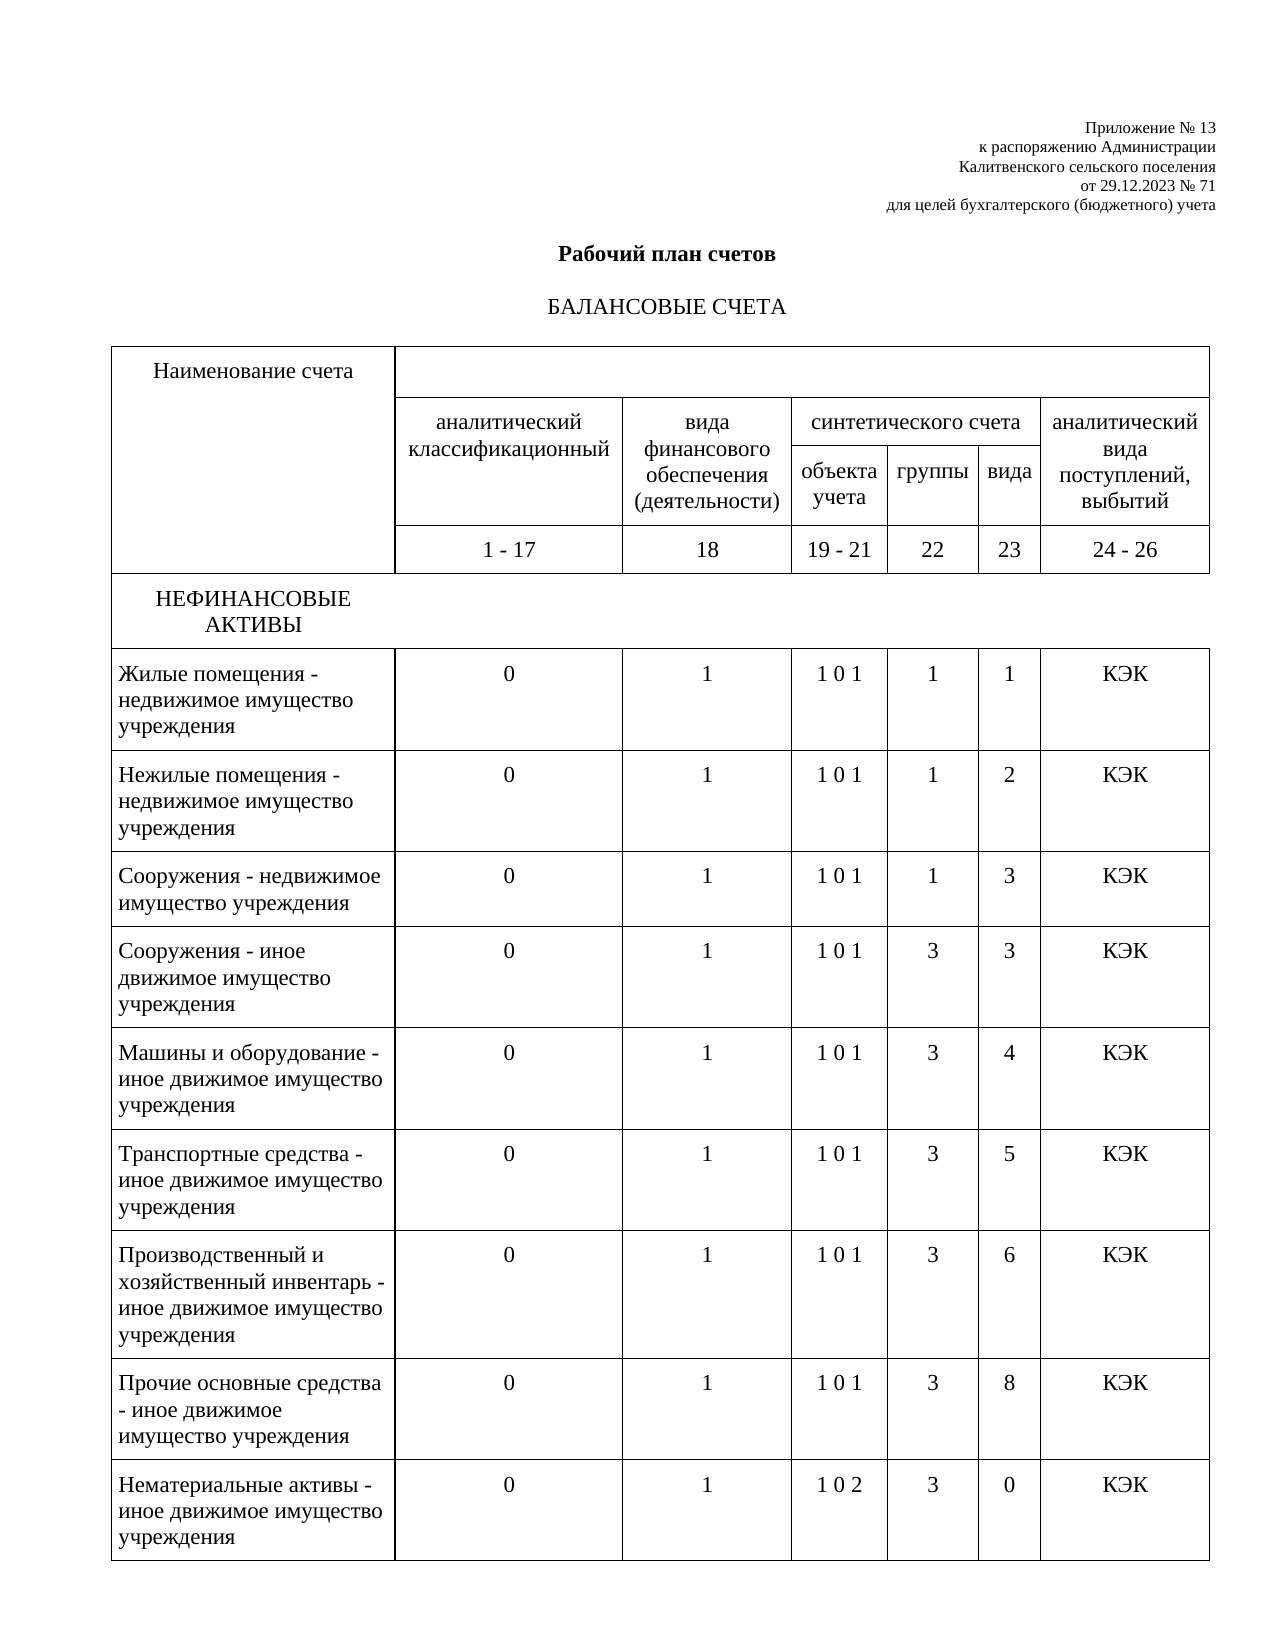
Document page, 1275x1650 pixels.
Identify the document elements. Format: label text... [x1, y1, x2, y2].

table_cell Сооружения - недвижимое имущество учреждения [112, 852, 394, 926]
table_cell 0 [396, 927, 622, 1027]
table_cell [395, 574, 623, 648]
table_cell 1 0 1 [792, 1028, 887, 1128]
text Приложение № 13 [118, 118, 1216, 137]
table_cell 3 [888, 1231, 978, 1358]
table_cell группы [888, 446, 978, 524]
table_cell 1 [623, 1130, 791, 1230]
table_cell объекта учета [792, 446, 887, 524]
table_cell Сооружения - иное движимое имущество учреждения [112, 927, 394, 1027]
table_cell 1 [623, 1231, 791, 1358]
table_cell Транспортные средства - иное движимое имущество учреждения [112, 1130, 394, 1230]
table_cell аналитический классификационный [396, 398, 622, 524]
table_cell Машины и оборудование - иное движимое имущество учреждения [112, 1028, 394, 1128]
table_cell 3 [888, 1028, 978, 1128]
table_cell 2 [979, 751, 1040, 851]
table_cell КЭК [1041, 852, 1209, 926]
table_cell 0 [979, 1460, 1040, 1560]
text для целей бухгалтерского (бюджетного) учета [118, 195, 1216, 214]
table_cell КЭК [1041, 1359, 1209, 1459]
table_cell 3 [888, 927, 978, 1027]
table_cell 1 [888, 649, 978, 749]
table_cell 1 0 1 [792, 852, 887, 926]
table_cell [1041, 574, 1209, 648]
table_cell НЕФИНАНСОВЫЕ АКТИВЫ [112, 574, 395, 648]
table_cell 1 [623, 649, 791, 749]
table_cell 1 [979, 649, 1040, 749]
table_header [396, 347, 1209, 397]
table_cell 1 0 1 [792, 1231, 887, 1358]
text Рабочий план счетов [118, 240, 1216, 267]
table_cell КЭК [1041, 927, 1209, 1027]
table_cell 1 [623, 751, 791, 851]
table_cell Прочие основные средства - иное движимое имущество учреждения [112, 1359, 394, 1459]
table_cell КЭК [1041, 1460, 1209, 1560]
table_cell аналитический вида поступлений, выбытий [1041, 398, 1209, 524]
table_cell 3 [888, 1359, 978, 1459]
text от 29.12.2023 № 71 [118, 176, 1216, 195]
table_cell 0 [396, 649, 622, 749]
table_cell вида финансового обеспечения (деятельности) [623, 398, 791, 524]
table_cell [887, 574, 978, 648]
table_cell 0 [396, 1359, 622, 1459]
table_cell 3 [979, 852, 1040, 926]
table_cell 0 [396, 1028, 622, 1128]
table_cell [623, 574, 791, 648]
table_cell [978, 574, 1041, 648]
table_cell КЭК [1041, 751, 1209, 851]
table_cell Нежилые помещения - недвижимое имущество учреждения [112, 751, 394, 851]
table_cell 1 [888, 751, 978, 851]
table_cell 1 0 1 [792, 1130, 887, 1230]
table_cell 3 [888, 1130, 978, 1230]
table_cell 1 [623, 852, 791, 926]
table_cell синтетического счета [792, 398, 1040, 445]
text Калитвенского сельского поселения [118, 156, 1216, 176]
table_cell 0 [396, 1130, 622, 1230]
table_cell 19 - 21 [792, 526, 887, 573]
table_cell [791, 574, 887, 648]
table_cell 1 0 1 [792, 649, 887, 749]
table_cell Нематериальные активы - иное движимое имущество учреждения [112, 1460, 394, 1560]
text к распоряжению Администрации [118, 137, 1216, 156]
table_cell 8 [979, 1359, 1040, 1459]
table_cell КЭК [1041, 1028, 1209, 1128]
table_cell 0 [396, 852, 622, 926]
table_cell 1 [623, 1359, 791, 1459]
table_cell 1 [888, 852, 978, 926]
table_cell КЭК [1041, 649, 1209, 749]
table_cell 1 [623, 1460, 791, 1560]
table_cell 24 - 26 [1041, 526, 1209, 573]
table_cell 1 0 1 [792, 1359, 887, 1459]
table_cell 1 - 17 [396, 526, 622, 573]
table_cell 1 [623, 927, 791, 1027]
table_cell 1 [623, 1028, 791, 1128]
table_header Наименование счета [112, 347, 394, 573]
table_cell 18 [623, 526, 791, 573]
table_cell 1 0 2 [792, 1460, 887, 1560]
table_cell 5 [979, 1130, 1040, 1230]
table_cell Жилые помещения - недвижимое имущество учреждения [112, 649, 394, 749]
table_cell 4 [979, 1028, 1040, 1128]
table_cell 0 [396, 1460, 622, 1560]
table_cell 23 [979, 526, 1040, 573]
table_cell 6 [979, 1231, 1040, 1358]
table_cell 1 0 1 [792, 927, 887, 1027]
table_cell Производственный и хозяйственный инвентарь - иное движимое имущество учреждения [112, 1231, 394, 1358]
table_cell 0 [396, 1231, 622, 1358]
table_cell 0 [396, 751, 622, 851]
table_cell вида [979, 446, 1040, 524]
table_cell КЭК [1041, 1130, 1209, 1230]
table_cell 1 0 1 [792, 751, 887, 851]
table_cell 22 [888, 526, 978, 573]
table_cell КЭК [1041, 1231, 1209, 1358]
text БАЛАНСОВЫЕ СЧЕТА [118, 293, 1216, 319]
table_cell 3 [979, 927, 1040, 1027]
table_cell 3 [888, 1460, 978, 1560]
